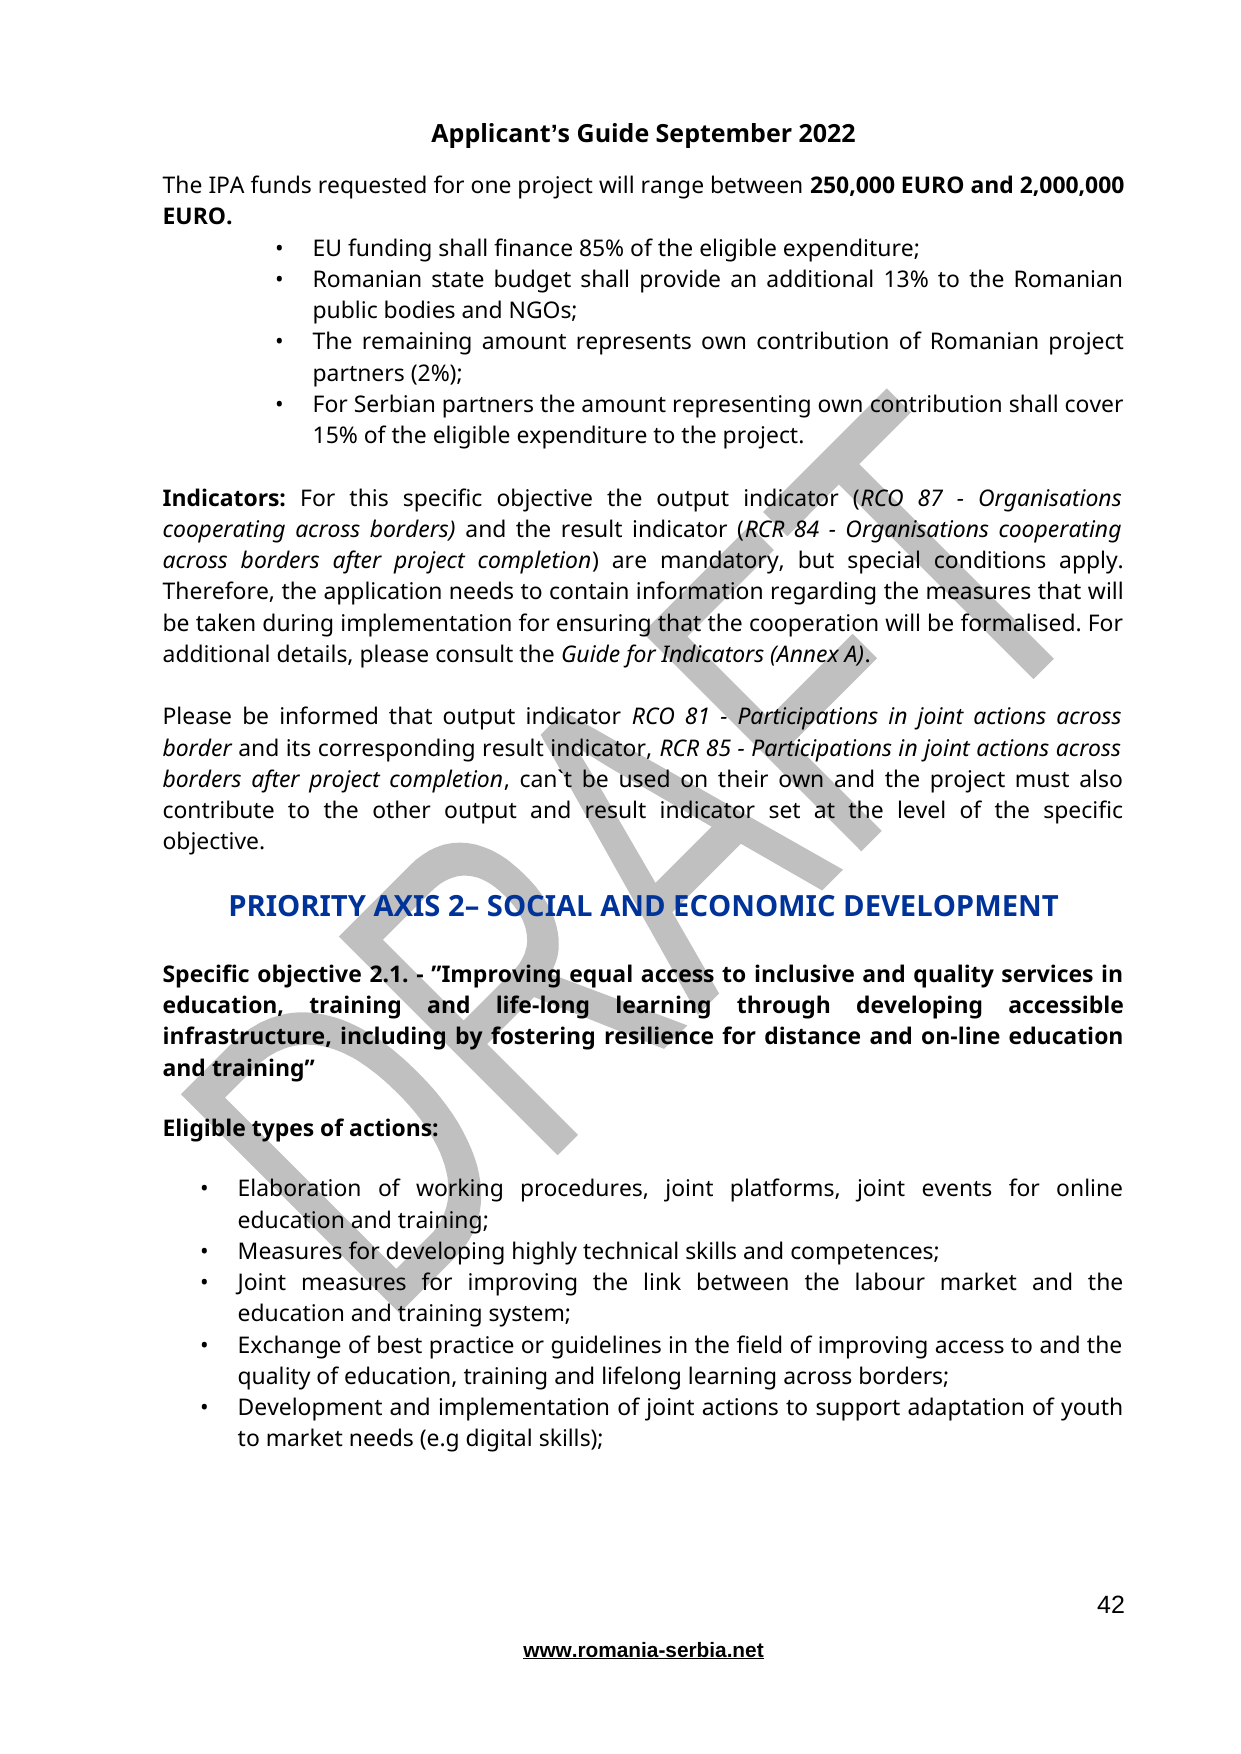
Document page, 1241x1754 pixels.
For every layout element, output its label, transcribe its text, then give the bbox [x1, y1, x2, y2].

text The IPA funds requested for one project will range between 250,000 EURO and 2,000,000 EURO. [162, 169, 1124, 232]
text Specific objective 2.1. - ”Improving equal access to inclusive and quality services in education, training and life-long learning through developing accessible infrastructure, including by fostering resilience for distance and on-line education and training” [162, 958, 1124, 1083]
text Please be informed that output indicator RCO 81 - Participations in joint actions across border and its corresponding result indicator, RCR 85 - Participations in joint actions across borders after project completion, can`t be used on their own and the project must also contribute to the other output and result indicator set at the level of the specific objective. [162, 700, 1124, 857]
list Romanian state budget shall provide an additional 13% to the Romanian public bodies and NGOs; [275, 263, 1124, 325]
list Development and implementation of joint actions to support adaptation of youth to market needs (e.g digital skills); [200, 1391, 1124, 1453]
text Eligible types of actions: [162, 1112, 1124, 1143]
list Joint measures for improving the link between the labour market and the education and training system; [200, 1266, 1124, 1328]
subtitle PRIORITY AXIS 2– SOCIAL AND ECONOMIC DEVELOPMENT [162, 886, 1124, 925]
list The remaining amount represents own contribution of Romanian project partners (2%); [275, 325, 1124, 388]
list For Serbian partners the amount representing own contribution shall cover 15% of the eligible expenditure to the project. [275, 388, 1124, 450]
list Measures for developing highly technical skills and competences; [200, 1235, 1124, 1266]
text Indicators: For this specific objective the output indicator (RCO 87 - Organisations cooperating across borders) and the result indicator (RCR 84 - Organisations cooperating across borders after project completion) are mandatory, but special conditions apply. Therefore, the application needs to contain information regarding the measures that will be taken during implementation for ensuring that the cooperation will be formalised. For additional details, please consult the Guide for Indicators (Annex A). [162, 482, 1124, 669]
list EU funding shall finance 85% of the eligible expenditure; [275, 232, 1124, 263]
list Exchange of best practice or guidelines in the field of improving access to and the quality of education, training and lifelong learning across borders; [200, 1328, 1124, 1391]
list Elaboration of working procedures, joint platforms, joint events for online education and training; [200, 1172, 1124, 1235]
